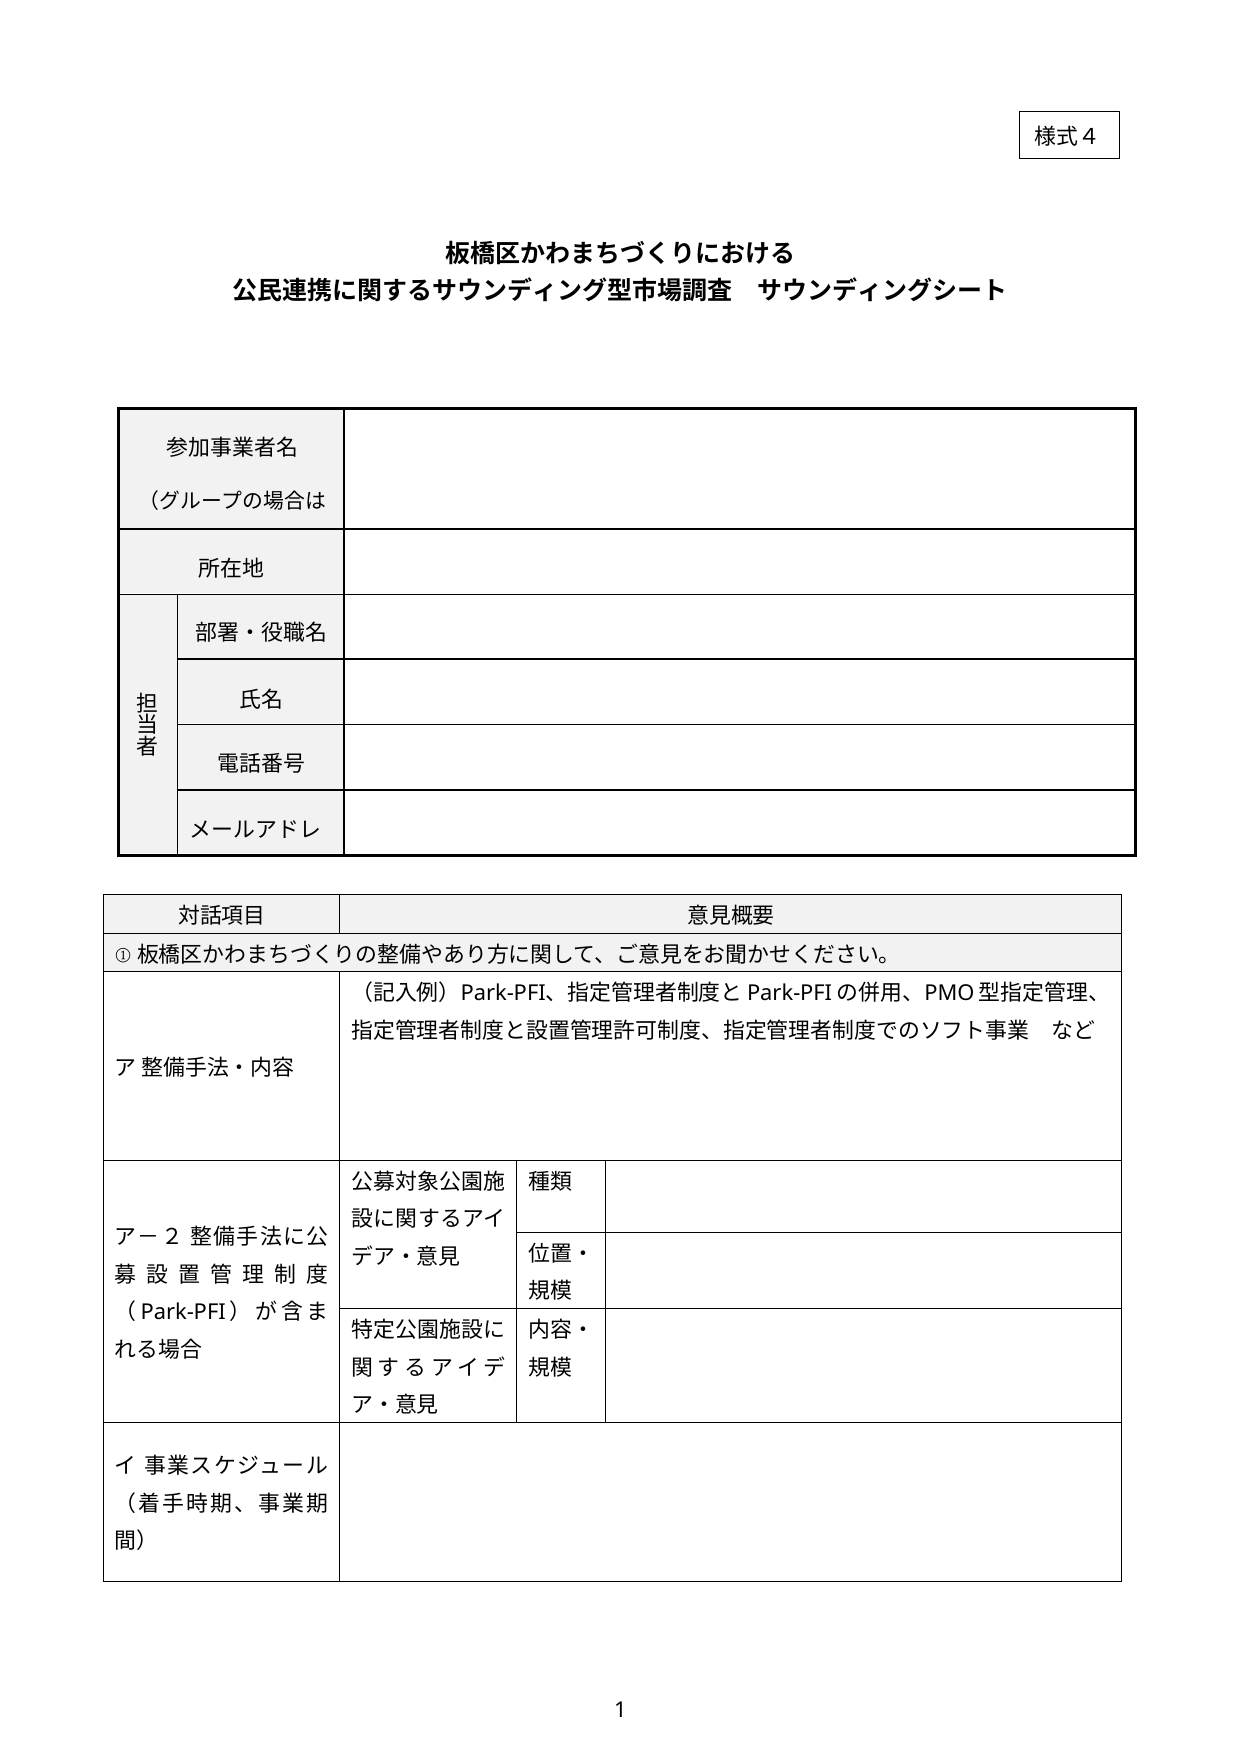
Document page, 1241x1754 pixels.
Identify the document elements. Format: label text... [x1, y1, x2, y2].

table_cell 位置・ 規模 [517, 1233, 605, 1308]
table_cell 担当者 [120, 595, 177, 853]
table_cell [340, 1423, 1121, 1581]
table_cell [345, 660, 1134, 723]
table_cell [345, 791, 1134, 853]
table_cell 内容・ 規模 [517, 1309, 605, 1422]
table_cell [345, 725, 1134, 789]
table_cell 氏名 [178, 660, 343, 723]
table_cell [606, 1233, 1121, 1308]
table_cell 公募対象公園施設に関するアイデア・意見 [340, 1161, 516, 1308]
table_cell 所在地 [120, 530, 343, 593]
table_cell 板橋区かわまちづくりの整備やあり方に関して、ご意見をお聞かせください。 [104, 934, 1121, 971]
table_cell [345, 595, 1134, 658]
table_header 意見概要 [340, 895, 1121, 933]
table_cell ア－２ 整備手法に公募設置管理制度（Park-PFI）が含まれる場合 [104, 1161, 339, 1422]
text 板橋区かわまちづくりにおける [118, 232, 1122, 270]
table_cell [606, 1161, 1121, 1232]
table_cell 種類 [517, 1161, 605, 1232]
table_cell （記入例）Park-PFI、指定管理者制度とPark-PFIの併用、PMO型指定管理、 指定管理者制度と設置管理許可制度、指定管理者制度でのソフト事業 など [340, 972, 1121, 1160]
table_cell 電話番号 [178, 725, 343, 789]
text 公民連携に関するサウンディング型市場調査 サウンディングシート [118, 270, 1122, 307]
table_cell 部署・役職名 [178, 595, 343, 658]
table_cell イ 事業スケジュール（着手時期、事業期間） [104, 1423, 339, 1581]
table_cell [345, 530, 1134, 593]
table_cell メールアドレス [178, 791, 343, 853]
table_cell ア 整備手法・内容 [104, 972, 339, 1160]
table_header 参加事業者名 （グループの場合は 代表者名） [120, 410, 343, 528]
table_cell [606, 1309, 1121, 1422]
table_header [345, 410, 1134, 528]
table_cell 特定公園施設に関するアイデア・意見 [340, 1309, 516, 1422]
table_header 対話項目 [104, 895, 339, 933]
